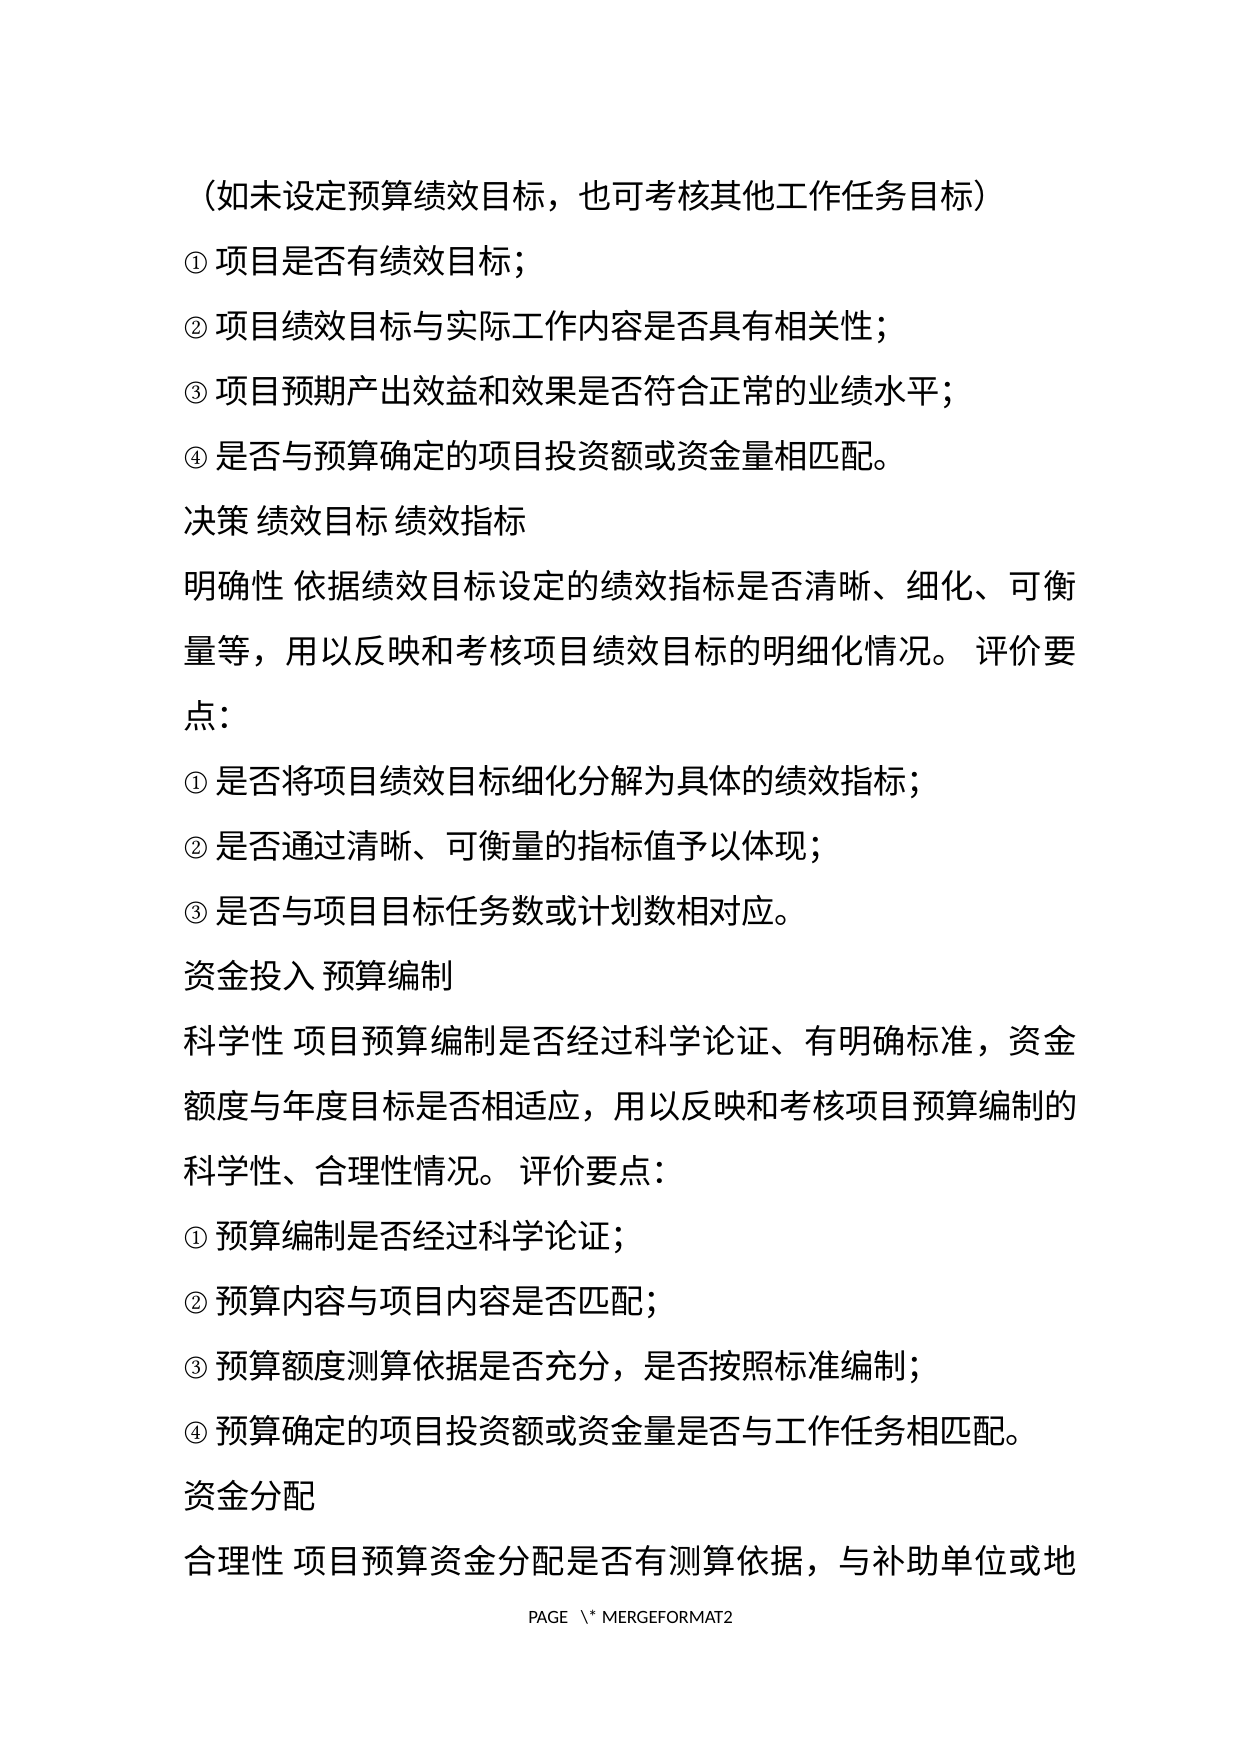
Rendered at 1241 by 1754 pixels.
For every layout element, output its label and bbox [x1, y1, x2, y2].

text [183, 162, 1078, 1592]
